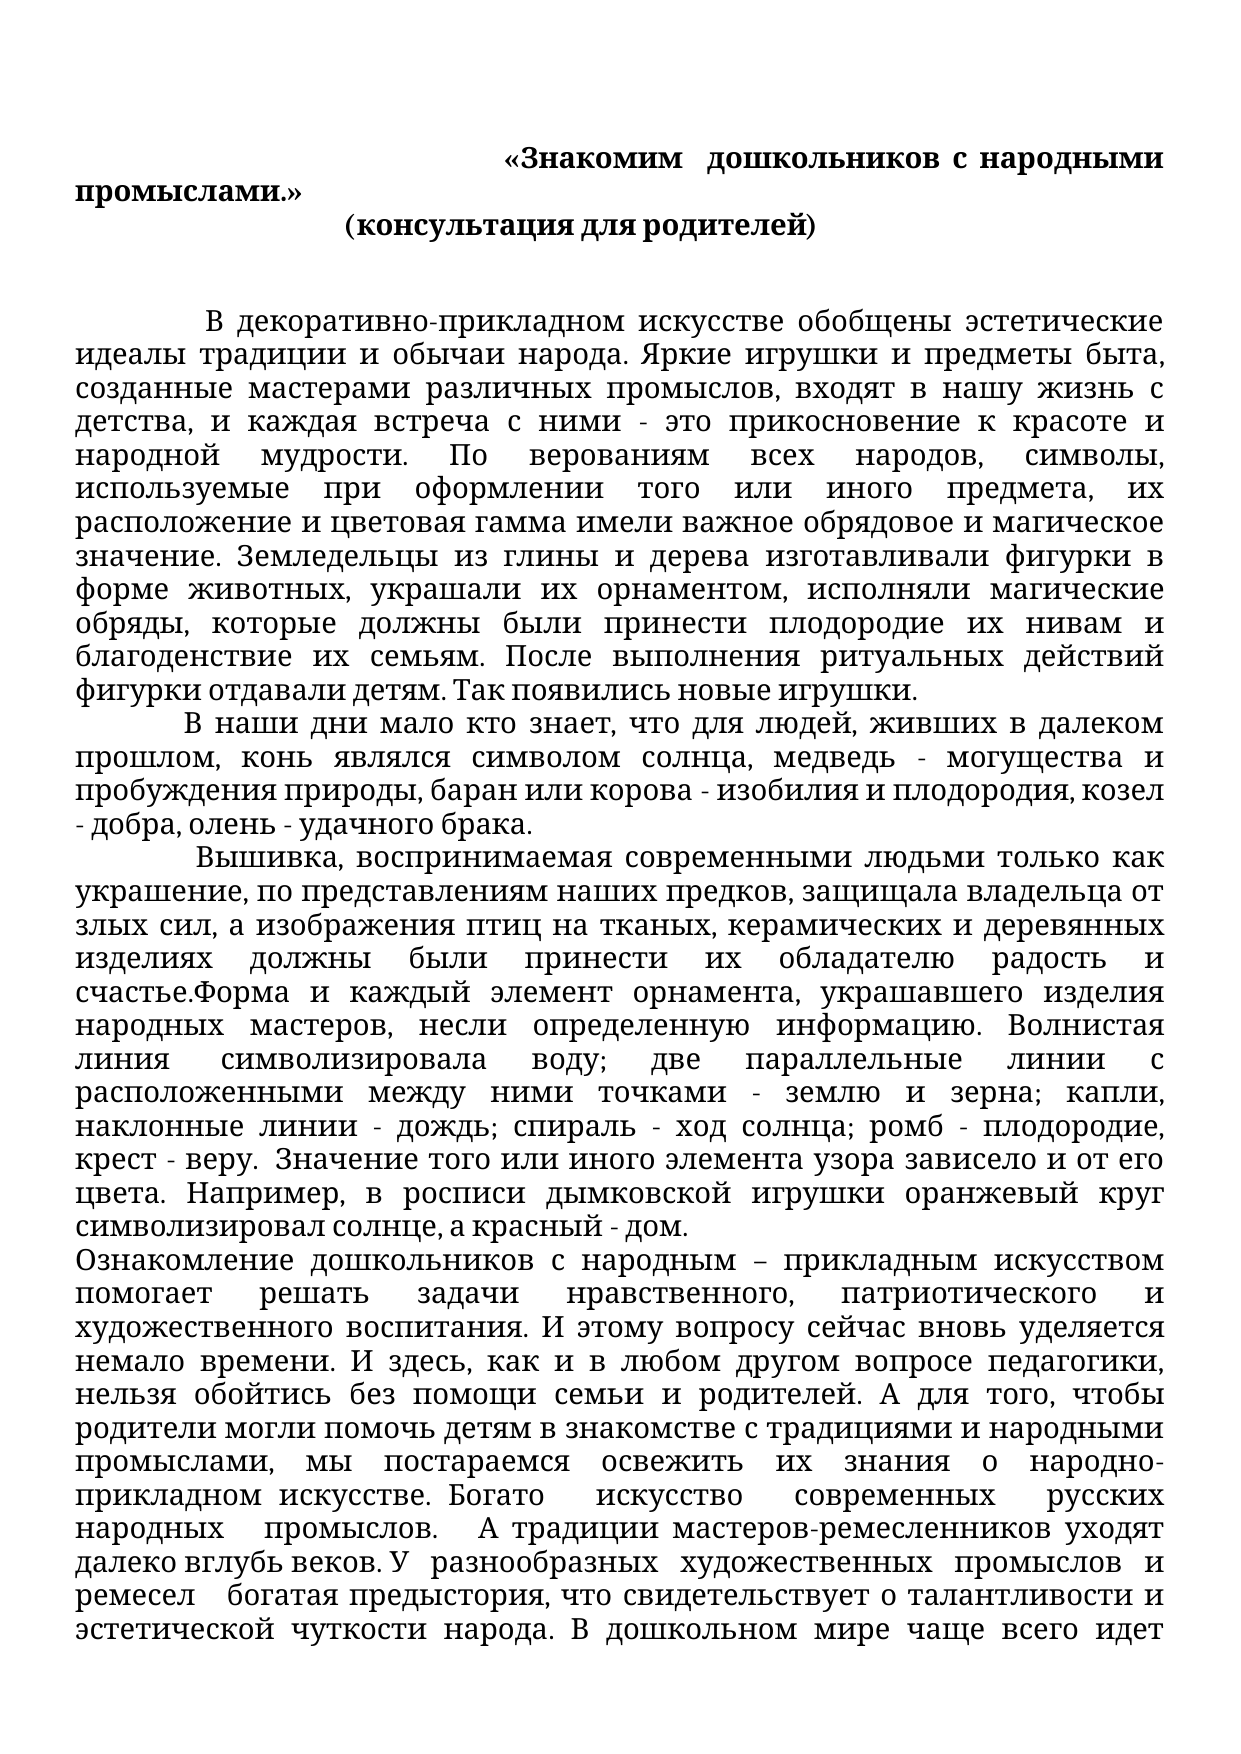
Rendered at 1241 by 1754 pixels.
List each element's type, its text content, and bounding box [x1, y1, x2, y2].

text «Знакомим дошкольников с народными промыслами.» [75, 142, 1165, 209]
text В наши дни мало кто знает, что для людей, живших в далеком прошлом, конь являлся символом солнца, медведь - могущества и пробуждения природы, баран или корова - изобилия и плодородия, козел - добра, олень - удачного брака. [75, 707, 1165, 842]
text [75, 1244, 1165, 1647]
text В декоративно-прикладном искусстве обобщены эстетические идеалы традиции и обычаи народа. Яркие игрушки и предметы быта, созданные мастерами различных промыслов, входят в нашу жизнь с детства, и каждая встреча с ними - это прикосновение к красоте и народной мудрости. По верованиям всех народов, символы, используемые при оформлении того или иного предмета, их расположение и цветовая гамма имели важное обрядовое и магическое значение. Земледельцы из глины и дерева изготавливали фигурки в форме животных, украшали их орнаментом, исполняли магические обряды, которые должны были принести плодородие их нивам и благоденствие их семьям. После выполнения ритуальных действий фигурки отдавали детям. Так появились новые игрушки. [75, 305, 1165, 707]
text Вышивка, воспринимаемая современными людьми только как украшение, по представлениям наших предков, защищала владельца от злых сил, а изображения птиц на тканых, керамических и деревянных изделиях должны были принести их обладателю радость и счастье.Форма и каждый элемент орнамента, украшавшего изделия народных мастеров, несли определенную информацию. Волнистая линия символизировала воду; две параллельные линии с расположенными между ними точками - землю и зерна; капли, наклонные линии - дождь; спираль - ход солнца; ромб - плодородие, крест - веру. Значение того или иного элемента узора зависело и от его цвета. Например, в росписи дымковской игрушки оранжевый круг символизировал солнце, а красный - дом. [75, 842, 1165, 1244]
text (консультация для родителей) [75, 209, 1165, 243]
